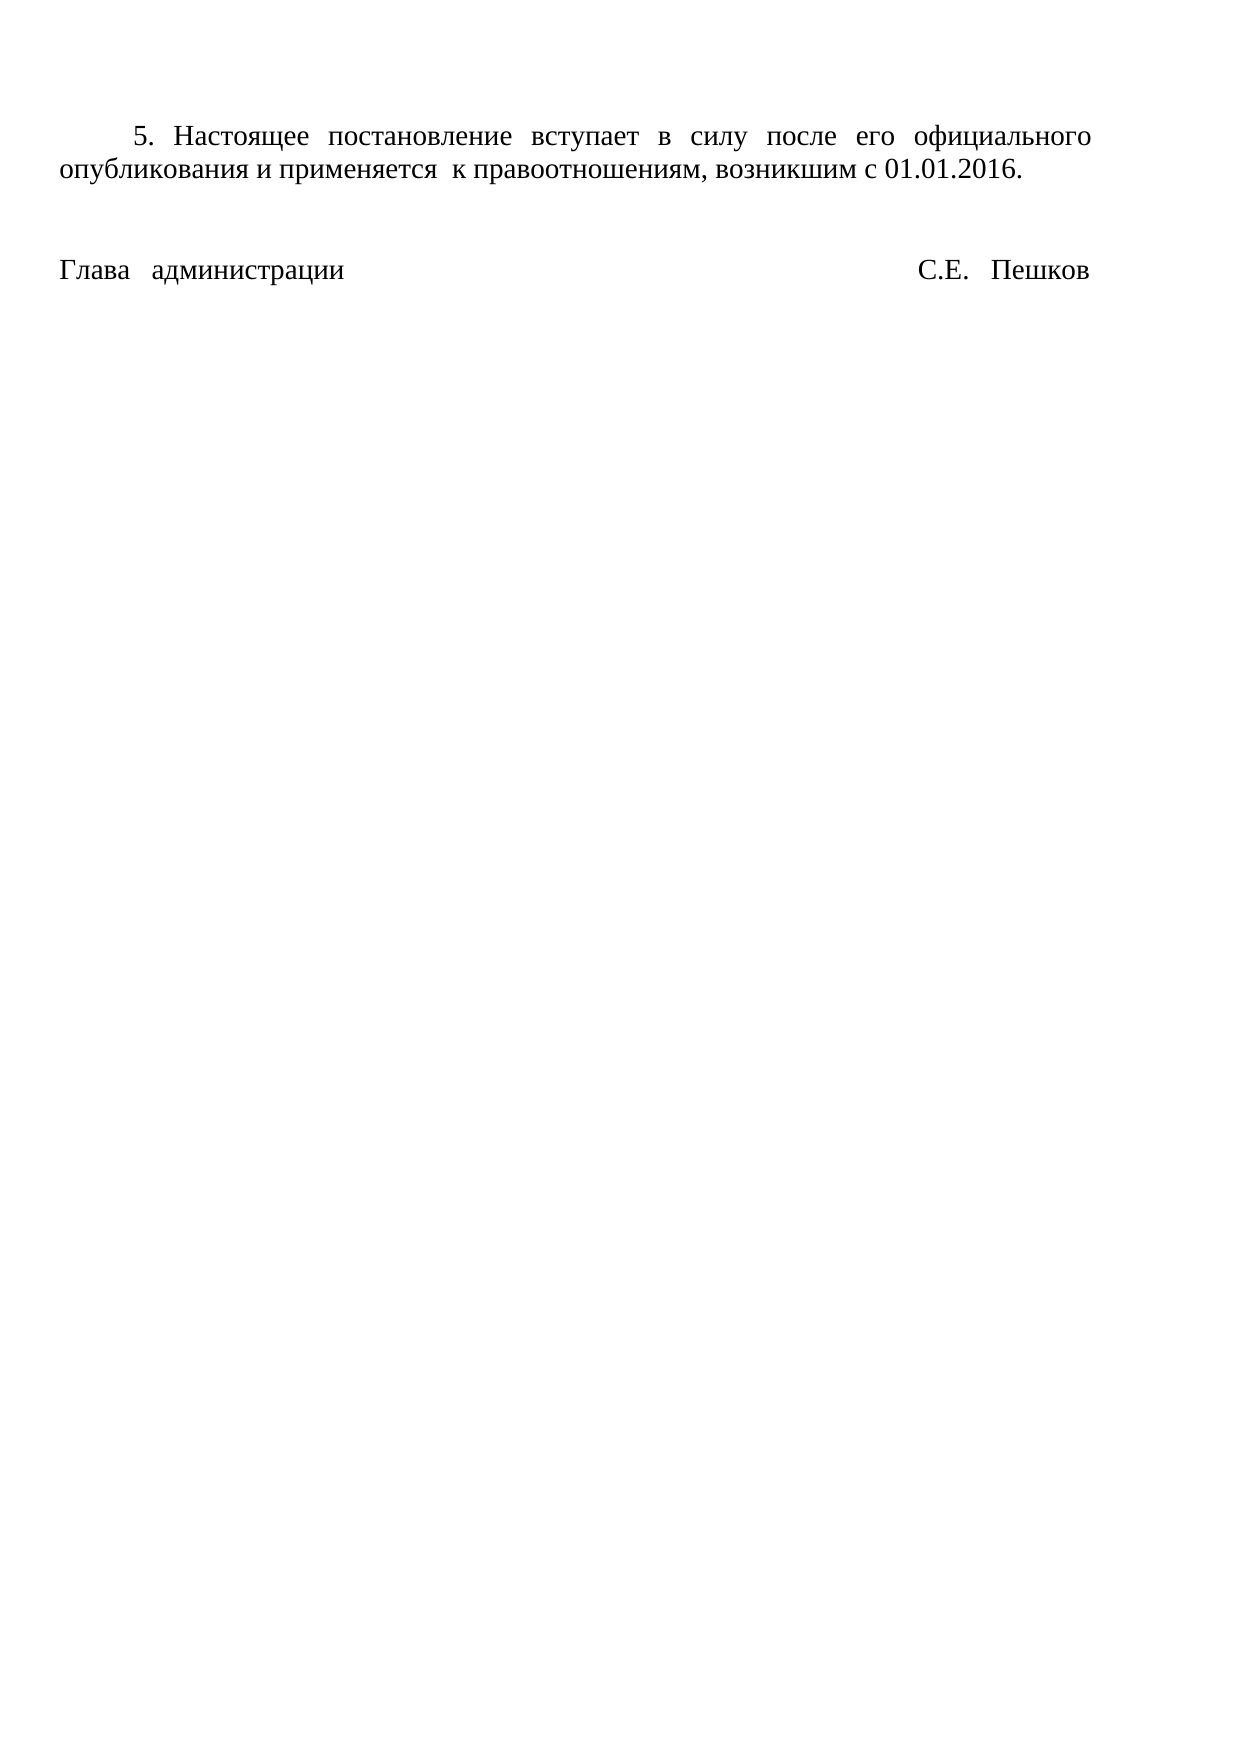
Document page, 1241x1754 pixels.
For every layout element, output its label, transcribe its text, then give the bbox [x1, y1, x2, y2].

text Глава администрации С.Е. Пешков [59, 252, 1092, 319]
text 5. Настоящее постановление вступает в силу после его официального опубликования и применяется к правоотношениям, возникшим с 01.01.2016. [59, 118, 1092, 185]
